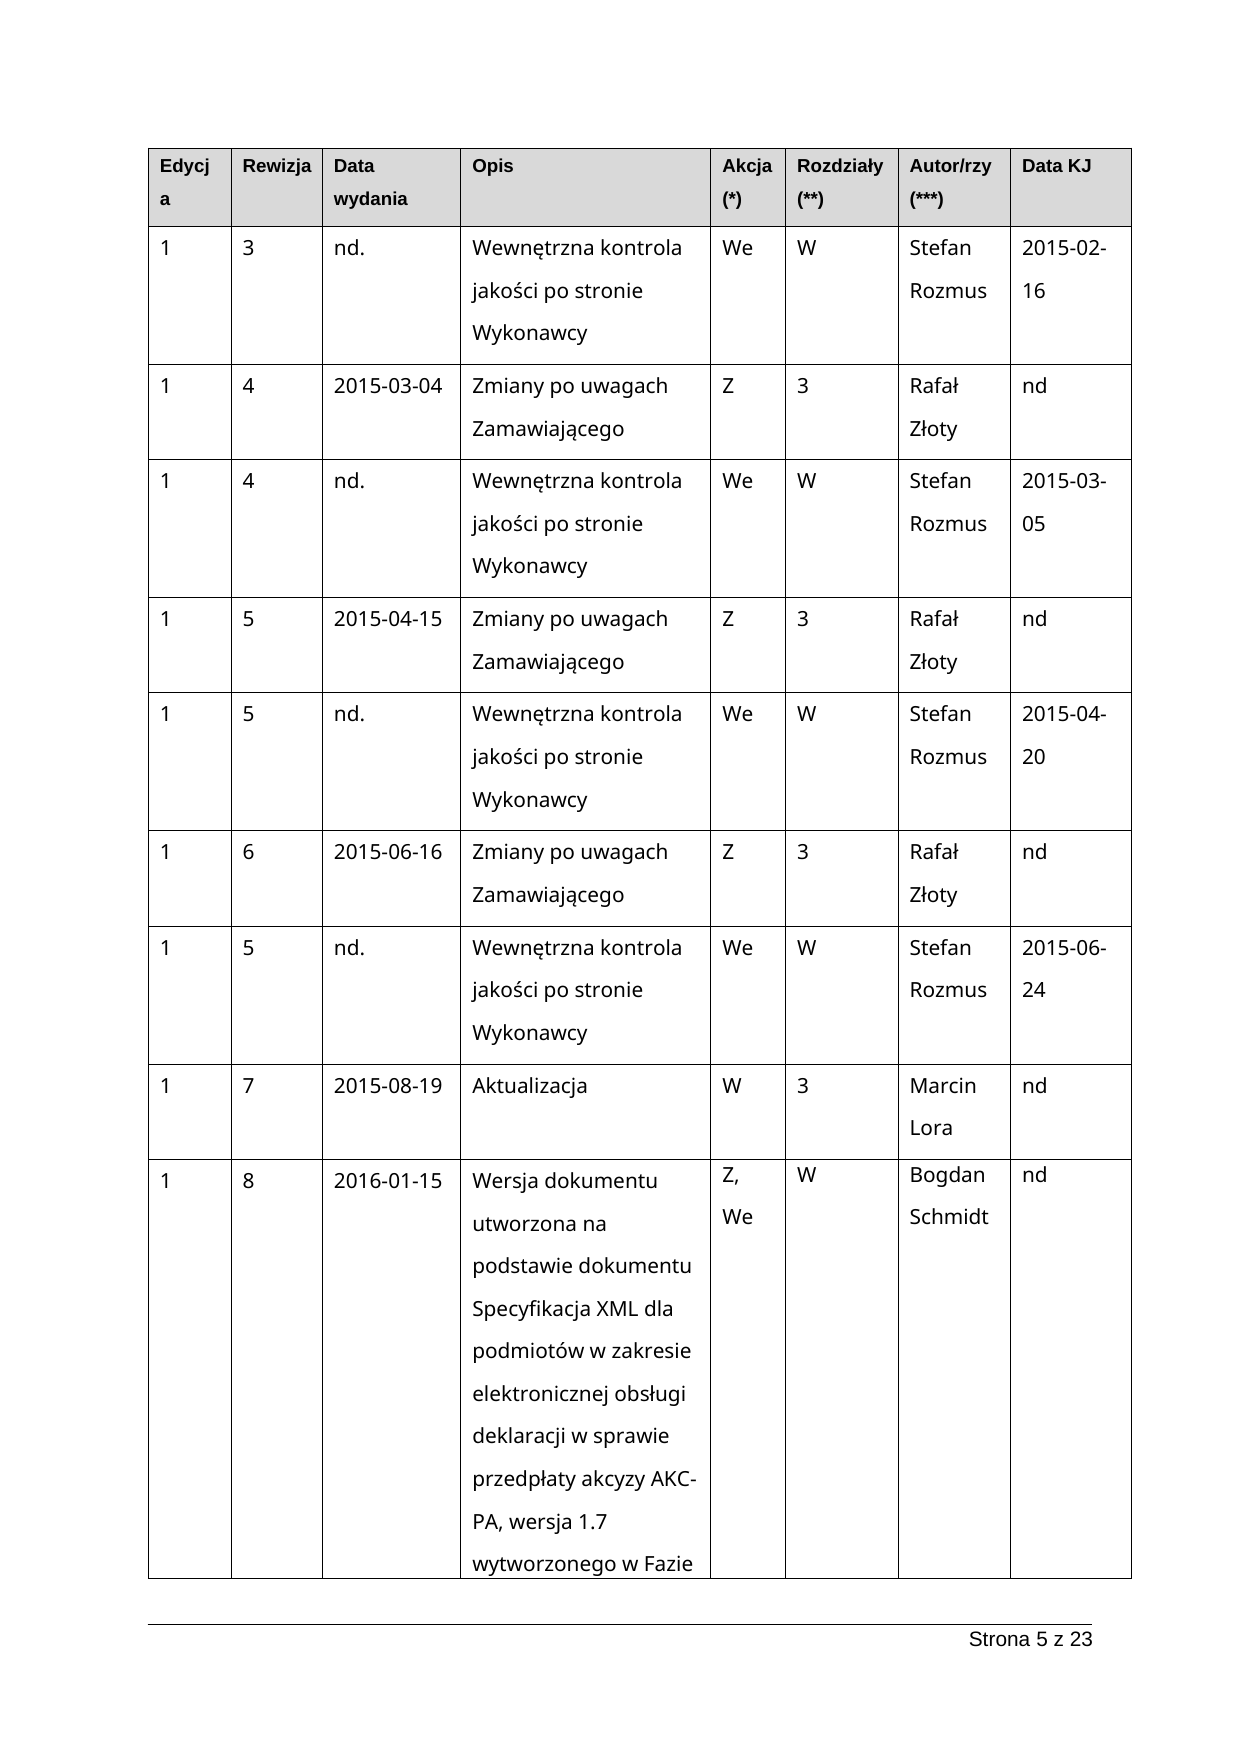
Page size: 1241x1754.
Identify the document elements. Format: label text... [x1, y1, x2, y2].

table_cell W [786, 693, 898, 830]
table_cell W [786, 227, 898, 364]
table_cell Stefan Rozmus [899, 693, 1010, 830]
table_cell 3 [786, 365, 898, 459]
table_cell nd. [323, 460, 460, 597]
table_cell 6 [232, 831, 322, 926]
table_cell 2015-04-20 [1011, 693, 1131, 830]
table_cell nd [1011, 365, 1131, 459]
table_cell nd [1011, 831, 1131, 926]
table_cell 5 [232, 693, 322, 830]
table_cell We [711, 227, 785, 364]
table_cell 2015-04-15 [323, 598, 460, 692]
table_cell nd [1011, 1065, 1131, 1159]
table_cell 2015-06-16 [323, 831, 460, 926]
table_cell Zmiany po uwagach Zamawiającego [461, 365, 710, 459]
table_cell nd. [323, 927, 460, 1063]
table_cell 7 [232, 1065, 322, 1159]
table_cell 5 [232, 598, 322, 692]
table_cell 1 [149, 365, 231, 459]
table_cell 1 [149, 1160, 231, 1578]
table_cell nd. [323, 227, 460, 364]
table_cell Rafał Złoty [899, 831, 1010, 926]
table_cell 3 [786, 598, 898, 692]
table_cell Stefan Rozmus [899, 227, 1010, 364]
table_cell 1 [149, 1065, 231, 1159]
table_cell 2015-03-05 [1011, 460, 1131, 597]
table_cell We [711, 693, 785, 830]
table_cell Wewnętrzna kontrola jakości po stronie Wykonawcy [461, 927, 710, 1063]
table_cell Aktualizacja [461, 1065, 710, 1159]
table_cell Z, We [711, 1160, 785, 1578]
table_cell Rafał Złoty [899, 365, 1010, 459]
table_cell 4 [232, 460, 322, 597]
table_cell W [711, 1065, 785, 1159]
table_cell Zmiany po uwagach Zamawiającego [461, 598, 710, 692]
table_header Opis [461, 149, 710, 226]
table_cell 2015-03-04 [323, 365, 460, 459]
table_cell We [711, 460, 785, 597]
table_cell W [786, 1160, 898, 1578]
table_cell Z [711, 831, 785, 926]
table_header Rewizja [232, 149, 322, 226]
table_header Rozdziały (**) [786, 149, 898, 226]
table_header Autor/rzy (***) [899, 149, 1010, 226]
table_cell W [786, 927, 898, 1063]
table_cell 1 [149, 831, 231, 926]
table_header Akcja (*) [711, 149, 785, 226]
table_cell 2015-02-16 [1011, 227, 1131, 364]
table_cell 3 [786, 1065, 898, 1159]
table_cell Bogdan Schmidt [899, 1160, 1010, 1578]
table_cell 1 [149, 460, 231, 597]
table_cell 1 [149, 598, 231, 692]
table_cell 3 [232, 227, 322, 364]
table_cell 1 [149, 227, 231, 364]
table_cell Rafał Złoty [899, 598, 1010, 692]
table_cell Marcin Lora [899, 1065, 1010, 1159]
table_cell nd [1011, 1160, 1131, 1578]
table_cell 2015-08-19 [323, 1065, 460, 1159]
table_header Data wydania [323, 149, 460, 226]
table_cell 5 [232, 927, 322, 1063]
table_cell nd. [323, 693, 460, 830]
table_header Edycja [149, 149, 231, 226]
table_cell 2016-01-15 [323, 1160, 460, 1578]
table_cell W [786, 460, 898, 597]
table_cell Z [711, 598, 785, 692]
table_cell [461, 227, 710, 364]
table_header Data KJ [1011, 149, 1131, 226]
table_cell nd [1011, 598, 1131, 692]
table_cell 3 [786, 831, 898, 926]
table_cell 8 [232, 1160, 322, 1578]
table_cell 1 [149, 927, 231, 1063]
table_cell We [711, 927, 785, 1063]
table_cell Stefan Rozmus [899, 927, 1010, 1063]
table_cell 4 [232, 365, 322, 459]
table_cell Zmiany po uwagach Zamawiającego [461, 831, 710, 926]
table_cell Stefan Rozmus [899, 460, 1010, 597]
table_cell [461, 1160, 710, 1578]
table_cell 2015-06-24 [1011, 927, 1131, 1063]
table_cell Wewnętrzna kontrola jakości po stronie Wykonawcy [461, 460, 710, 597]
table_cell 1 [149, 693, 231, 830]
table_cell Wewnętrzna kontrola jakości po stronie Wykonawcy [461, 693, 710, 830]
table_cell Z [711, 365, 785, 459]
